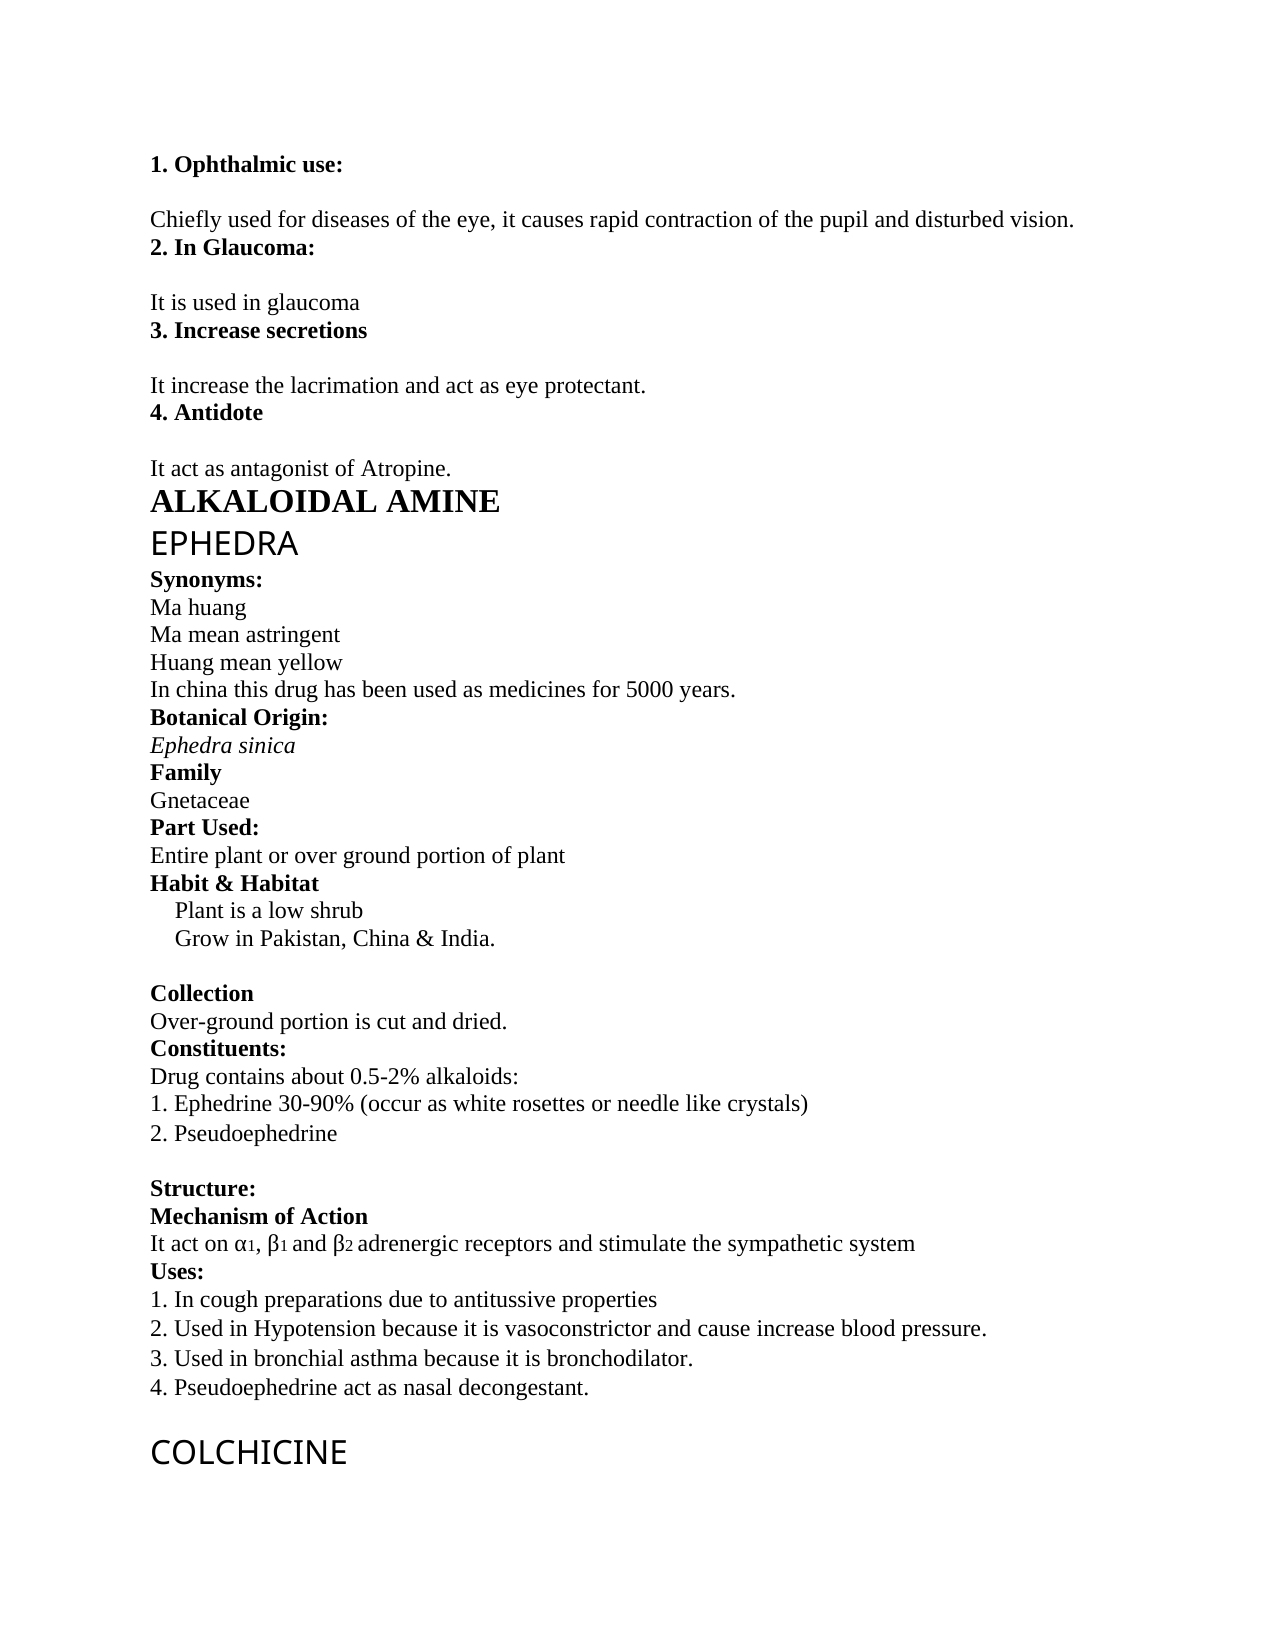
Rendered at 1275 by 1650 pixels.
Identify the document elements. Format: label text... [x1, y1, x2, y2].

text Ephedra sinica [150, 731, 1125, 758]
text Habit & Habitat [150, 869, 1125, 896]
text Botanical Origin: [150, 703, 1125, 731]
text 1. Ophthalmic use: [150, 150, 1125, 178]
text 1. In cough preparations due to antitussive properties [150, 1285, 1125, 1312]
text In china this drug has been used as medicines for 5000 years. [150, 675, 1125, 703]
text 4. Antidote [150, 398, 1125, 426]
text 4. Pseudoephedrine act as nasal decongestant. [150, 1373, 1125, 1401]
text Mechanism of Action [150, 1202, 1125, 1229]
text It act on α1, β1 and β2 adrenergic receptors and stimulate the sympathetic system [150, 1229, 1125, 1257]
text 2. In Glaucoma: [150, 233, 1125, 260]
text Ma mean astringent [150, 620, 1125, 648]
text Constituents: [150, 1034, 1125, 1062]
text Drug contains about 0.5-2% alkaloids: [150, 1062, 1125, 1089]
text Gnetaceae [150, 786, 1125, 813]
text Structure: [150, 1174, 1125, 1202]
text  Plant is a low shrub [150, 896, 1125, 924]
text Chiefly used for diseases of the eye, it causes rapid contraction of the pupil and disturbed vision. [150, 205, 1125, 233]
text Uses: [150, 1257, 1125, 1285]
text 3. Increase secretions [150, 316, 1125, 343]
text 3. Used in bronchial asthma because it is bronchodilator. [150, 1344, 1125, 1371]
text Collection [150, 979, 1125, 1007]
text 1. Ephedrine 30-90% (occur as white rosettes or needle like crystals) [150, 1089, 1125, 1117]
text It increase the lacrimation and act as eye protectant. [150, 371, 1125, 398]
text Ma huang [150, 593, 1125, 620]
text EPHEDRA [150, 519, 1125, 565]
text Part Used: [150, 813, 1125, 841]
text COLCHICINE [150, 1429, 1125, 1474]
text 2. Pseudoephedrine [150, 1119, 1125, 1147]
text ALKALOIDAL AMINE [150, 481, 1125, 519]
text It is used in glaucoma [150, 288, 1125, 316]
text  Grow in Pakistan, China & India. [150, 924, 1125, 951]
text Family [150, 758, 1125, 786]
text 2. Used in Hypotension because it is vasoconstrictor and cause increase blood pressure. [150, 1314, 1125, 1342]
text Synonyms: [150, 565, 1125, 593]
text Over-ground portion is cut and dried. [150, 1007, 1125, 1034]
text It act as antagonist of Atropine. [150, 454, 1125, 481]
text Entire plant or over ground portion of plant [150, 841, 1125, 869]
text Huang mean yellow [150, 648, 1125, 675]
